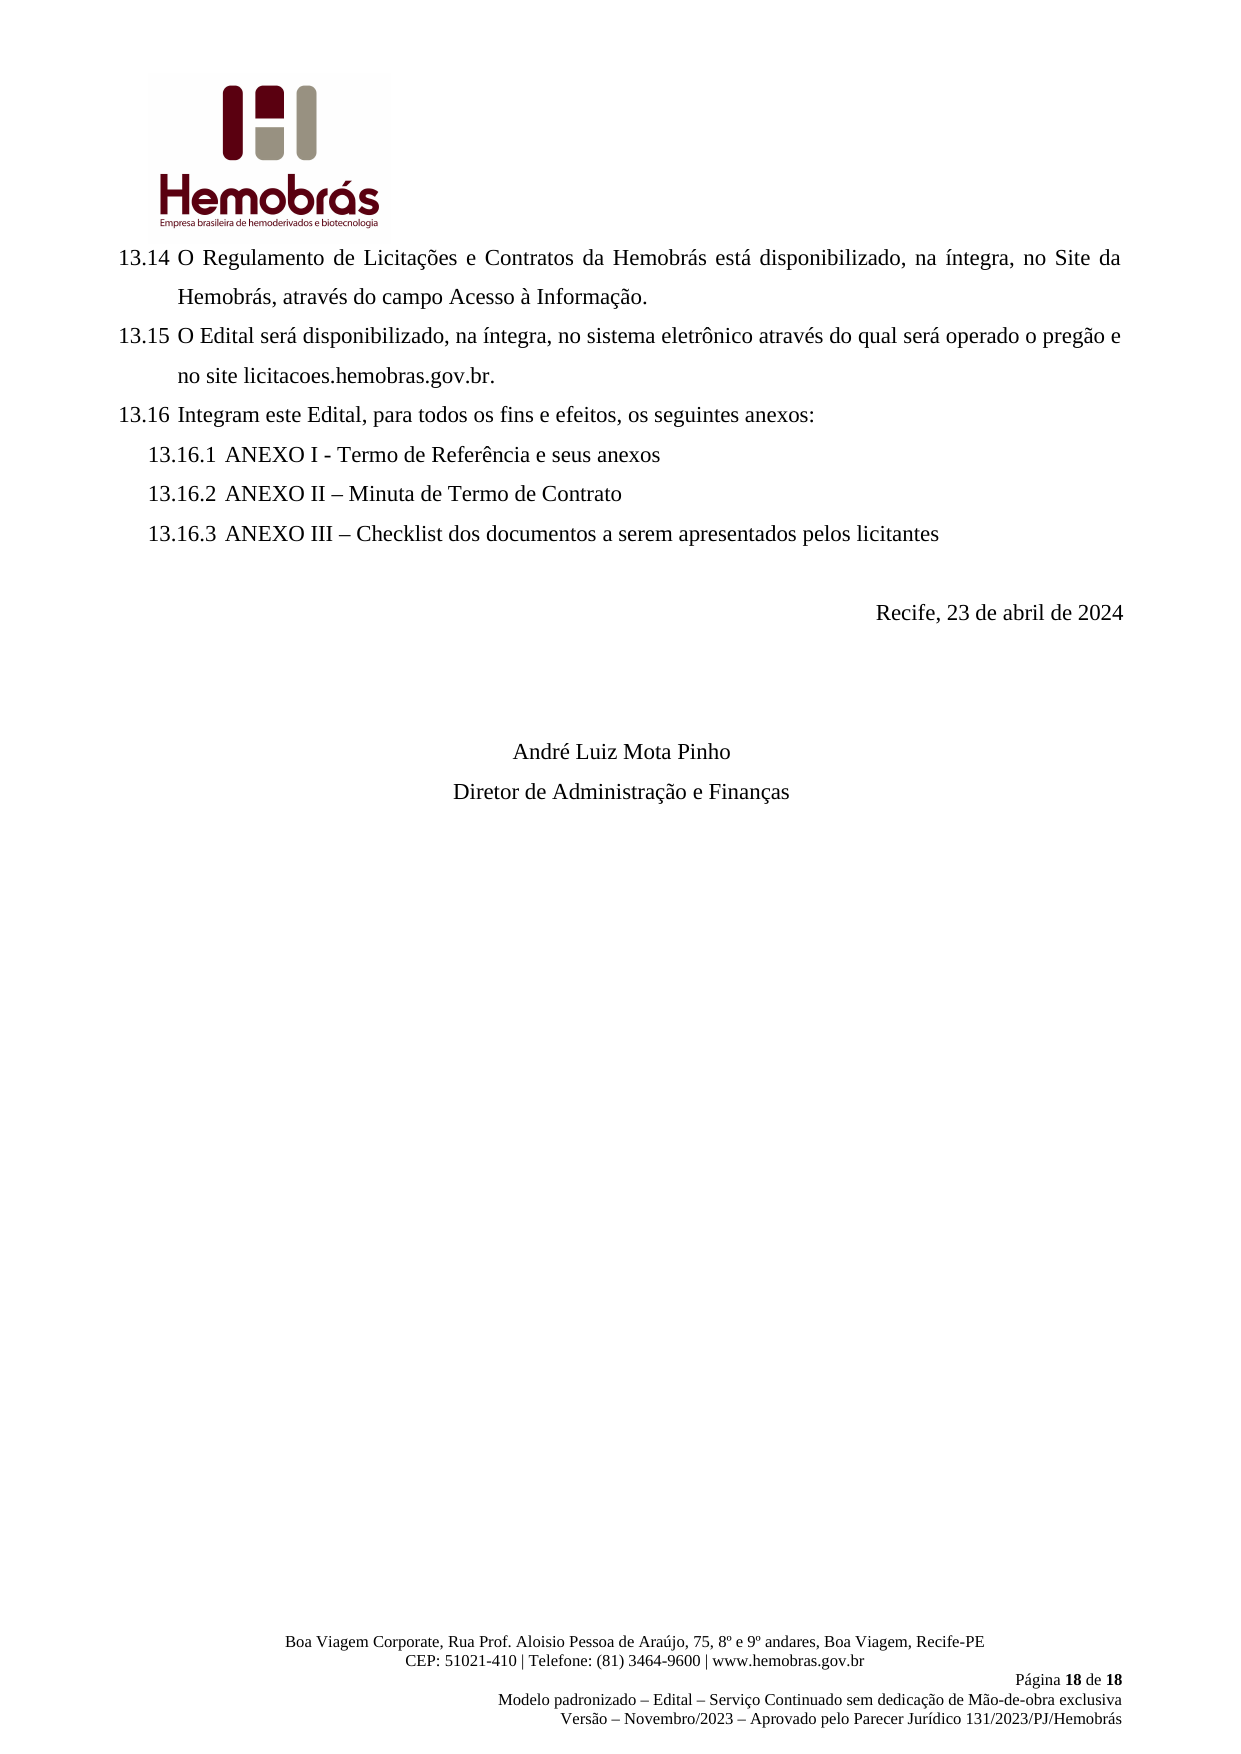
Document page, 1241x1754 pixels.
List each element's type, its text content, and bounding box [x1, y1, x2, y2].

picture [147, 73, 392, 244]
list ANEXO III – Checklist dos documentos a serem apresentados pelos licitantes [148, 520, 1122, 546]
list O Edital será disponibilizado, na íntegra, no sistema eletrônico através do qual será operado o pregão e no site licitacoes.hemobras.gov.br. [118, 323, 1122, 388]
text Recife, 23 de abril de 2024 [148, 599, 1124, 625]
list ANEXO I - Termo de Referência e seus anexos [148, 441, 1122, 467]
list ANEXO II – Minuta de Termo de Contrato [148, 481, 1122, 507]
list Integram este Edital, para todos os fins e efeitos, os seguintes anexos: [118, 402, 1122, 428]
list O Regulamento de Licitações e Contratos da Hemobrás está disponibilizado, na íntegra, no Site da Hemobrás, através do campo Acesso à Informação. [118, 244, 1122, 309]
list Diretor de Administração e Finanças [121, 778, 1122, 804]
list André Luiz Mota Pinho [121, 738, 1122, 765]
